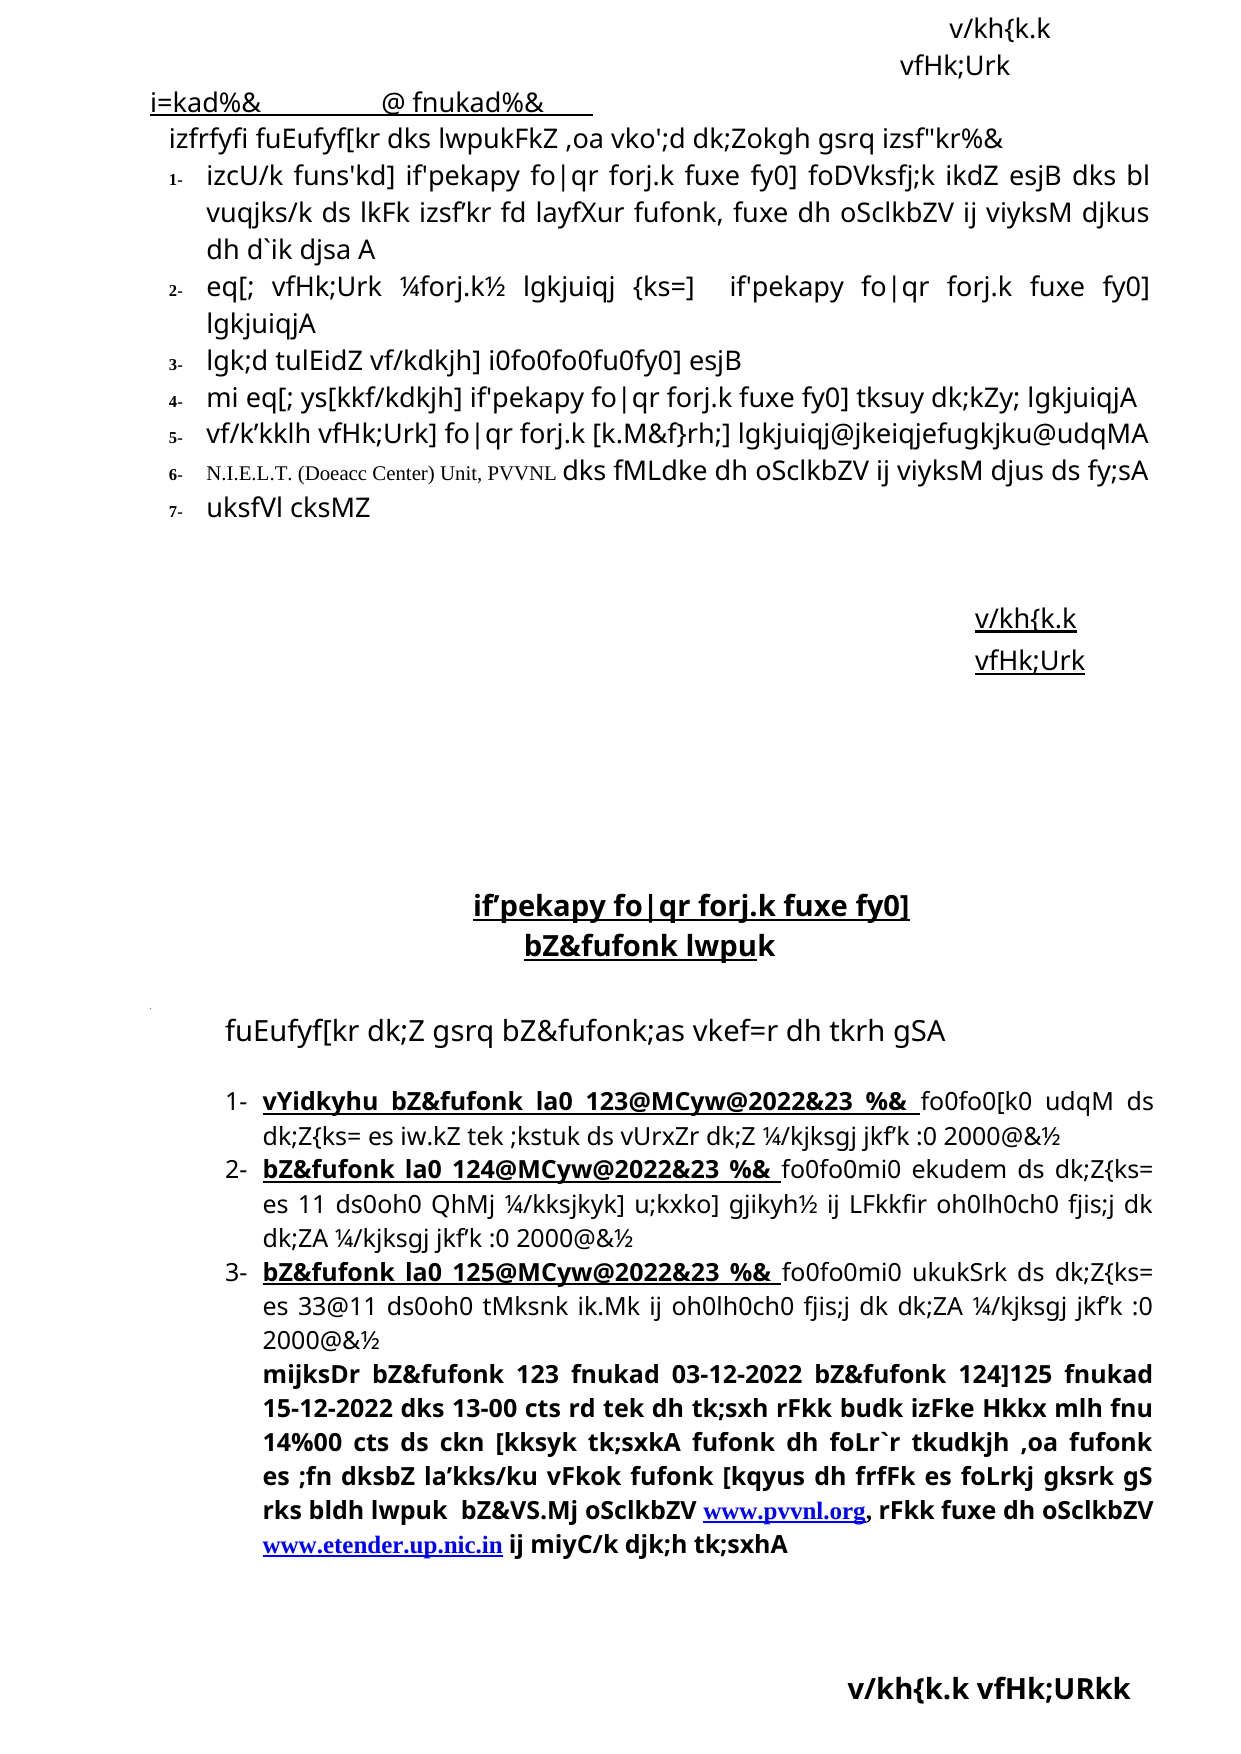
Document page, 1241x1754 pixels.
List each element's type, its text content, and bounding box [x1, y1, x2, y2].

text bZ&fufonk lwpuk [150, 925, 1152, 965]
text v/kh{k.k vfHk;Urk [975, 599, 1152, 679]
text i=kad%& @ fnukad%& [150, 83, 1152, 120]
list vYidkyhu bZ&fufonk la0 123@MCyw@2022&23 %& fo0fo0[k0 udqM ds dk;Z{ks= es iw.kZ tek ;kstuk ds vUrxZr dk;Z ¼/kjksgj jkf’k :0 2000@&½ [225, 1084, 1154, 1152]
list N.I.E.L.T. (Doeacc Center) Unit, PVVNL dks fMLdke dh oSclkbZV ij viyksM djus ds fy;sA [169, 452, 1152, 489]
list mijksDr bZ&fufonk 123 fnukad 03-12-2022 bZ&fufonk 124]125 fnukad 15-12-2022 dks 13-00 cts rd tek dh tk;sxh rFkk budk izFke Hkkx mlh fnu 14%00 cts ds ckn [kksyk tk;sxkA fufonk dh foLr`r tkudkjh ,oa fufonk es ;fn dksbZ la’kks/ku vFkok fufonk [kqyus dh frfFk es foLrkj gksrk gS rks bldh lwpuk bZ&VS.Mj oSclkbZV www.pvvnl.org, rFkk fuxe dh oSclkbZV www.etender.up.nic.in ij miyC/k djk;h tk;sxhA [262, 1357, 1154, 1561]
list eq[; vfHk;Urk ¼forj.k½ lgkjuiqj {ks=] if'pekapy fo|qr forj.k fuxe fy0] lgkjuiqjA [169, 267, 1152, 341]
text fuEufyf[kr dk;Z gsrq bZ&fufonk;as vkef=r dh tkrh gSA [150, 1010, 1154, 1050]
text v/kh{k.k vfHk;URkk [150, 1668, 1152, 1708]
text v/kh{k.k vfHk;Urk [900, 9, 1152, 83]
list vf/k’kklh vfHk;Urk] fo|qr forj.k [k.M&f}rh;] lgkjuiqj@jkeiqjefugkjku@udqMA [169, 415, 1152, 452]
list lgk;d tulEidZ vf/kdkjh] i0fo0fo0fu0fy0] esjB [169, 341, 1152, 378]
list mi eq[; ys[kkf/kdkjh] if'pekapy fo|qr forj.k fuxe fy0] tksuy dk;kZy; lgkjuiqjA [169, 378, 1152, 415]
list izcU/k funs'kd] if'pekapy fo|qr forj.k fuxe fy0] foDVksfj;k ikdZ esjB dks bl vuqjks/k ds lkFk izsf’kr fd layfXur fufonk, fuxe dh oSclkbZV ij viyksM djkus dh d`ik djsa A [169, 157, 1152, 267]
list uksfVl cksMZ [169, 489, 1152, 526]
list bZ&fufonk la0 125@MCyw@2022&23 %& fo0fo0mi0 ukukSrk ds dk;Z{ks= es 33@11 ds0oh0 tMksnk ik.Mk ij oh0lh0ch0 fjis;j dk dk;ZA ¼/kjksgj jkf’k :0 2000@&½ [225, 1254, 1154, 1357]
text if’pekapy fo|qr forj.k fuxe fy0] [450, 886, 1152, 925]
list bZ&fufonk la0 124@MCyw@2022&23 %& fo0fo0mi0 ekudem ds dk;Z{ks= es 11 ds0oh0 QhMj ¼/kksjkyk] u;kxko] gjikyh½ ij LFkkfir oh0lh0ch0 fjis;j dk dk;ZA ¼/kjksgj jkf’k :0 2000@&½ [225, 1152, 1154, 1254]
text izfrfyfi fuEufyf[kr dks lwpukFkZ ,oa vko';d dk;Zokgh gsrq izsf"kr%& [169, 120, 1152, 157]
